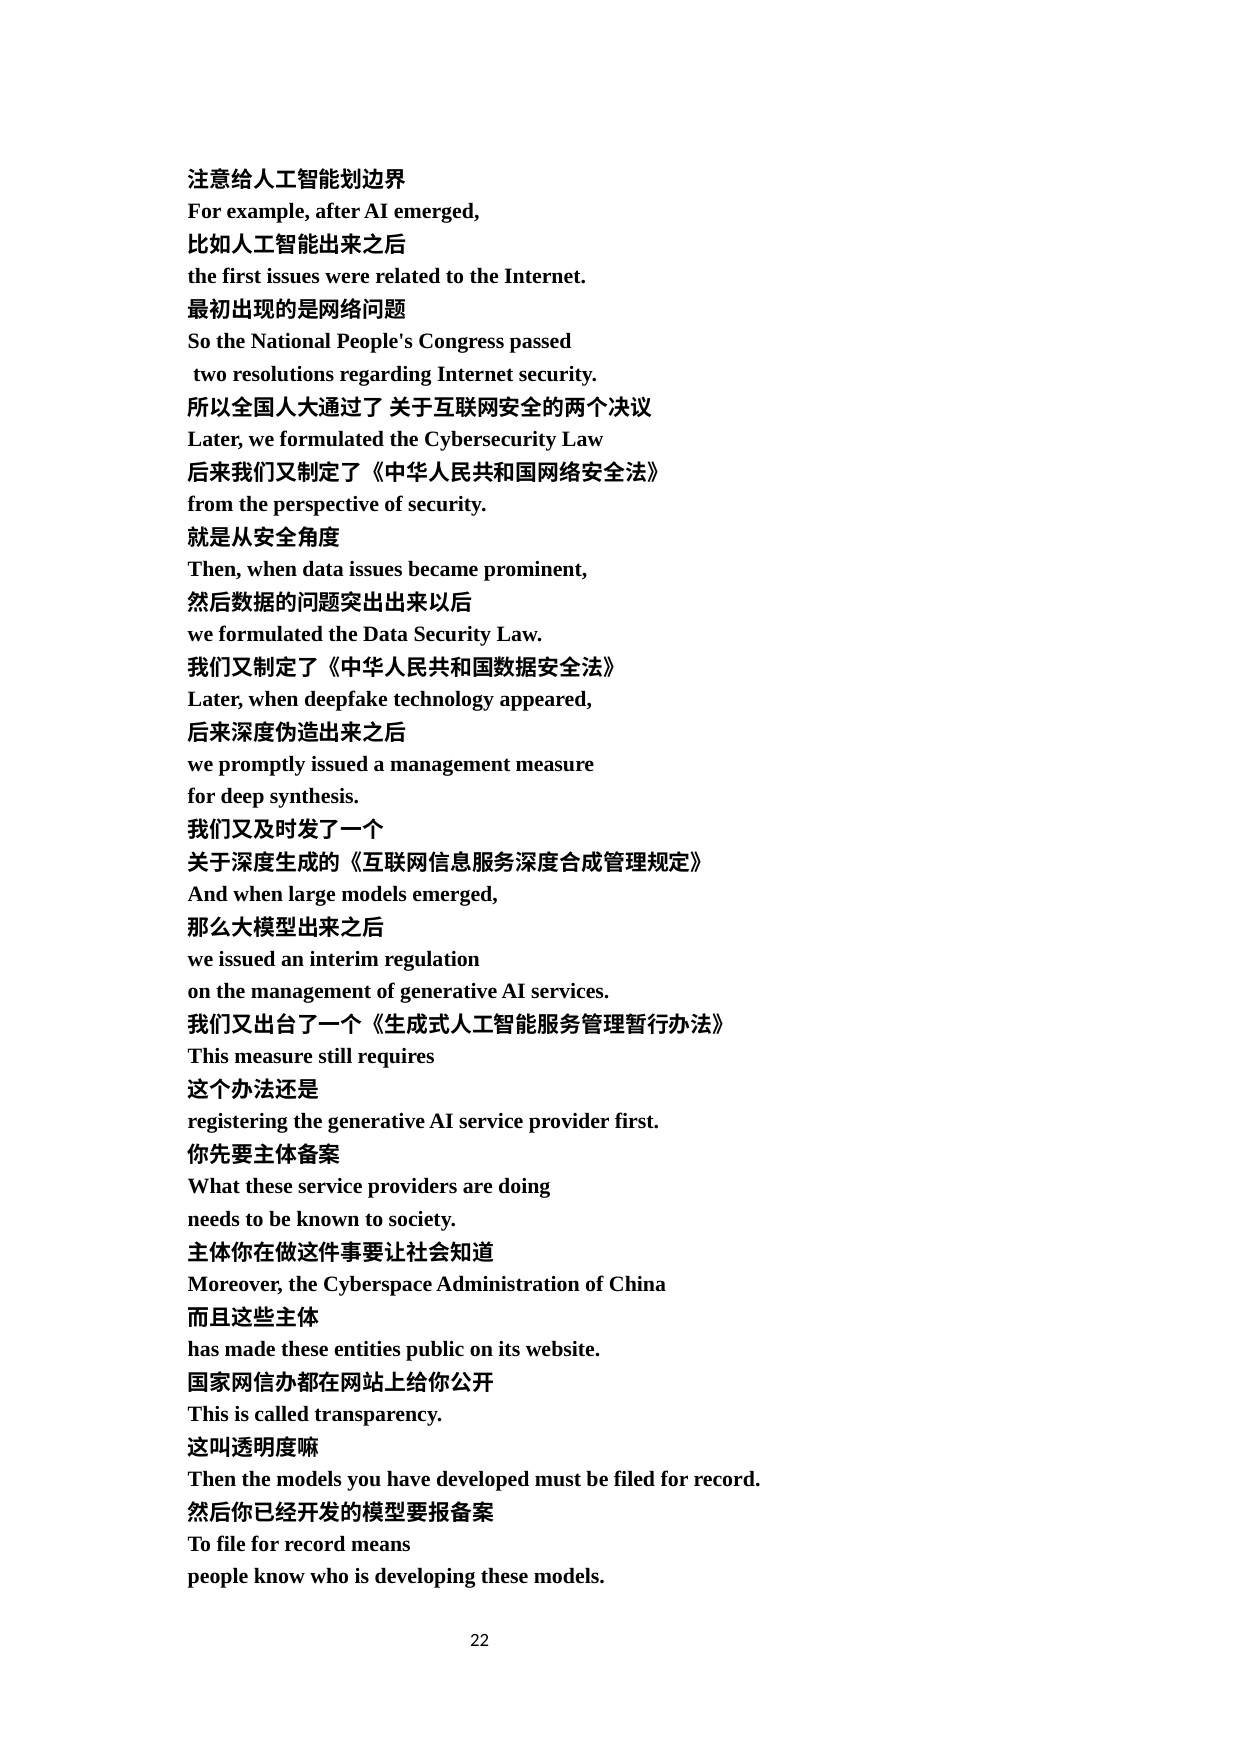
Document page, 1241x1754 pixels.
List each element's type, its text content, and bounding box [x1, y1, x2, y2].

text What these service providers are doing [187, 1169, 1053, 1202]
text Later, we formulated the Cybersecurity Law [187, 422, 1053, 454]
text 这叫透明度嘛 [187, 1429, 1053, 1462]
text 我们又制定了《中华人民共和国数据安全法》 [187, 649, 1053, 682]
text 最初出现的是网络问题 [187, 292, 1053, 324]
text on the management of generative AI services. [187, 974, 1053, 1007]
text has made these entities public on its website. [187, 1332, 1053, 1364]
text 然后数据的问题突出出来以后 [187, 584, 1053, 617]
text for deep synthesis. [187, 779, 1053, 812]
text 然后你已经开发的模型要报备案 [187, 1494, 1053, 1527]
text Then, when data issues became prominent, [187, 552, 1053, 584]
text needs to be known to society. [187, 1202, 1053, 1234]
text we formulated the Data Security Law. [187, 617, 1053, 649]
text registering the generative AI service provider first. [187, 1104, 1053, 1137]
text we issued an interim regulation [187, 942, 1053, 974]
text people know who is developing these models. [187, 1559, 1053, 1592]
text 你先要主体备案 [187, 1137, 1053, 1169]
text 后来我们又制定了《中华人民共和国网络安全法》 [187, 454, 1053, 487]
text This is called transparency. [187, 1397, 1053, 1429]
text 主体你在做这件事要让社会知道 [187, 1234, 1053, 1267]
text 那么大模型出来之后 [187, 909, 1053, 942]
text we promptly issued a management measure [187, 747, 1053, 779]
text two resolutions regarding Internet security. [187, 357, 1053, 389]
text So the National People's Congress passed [187, 324, 1053, 357]
text 就是从安全角度 [187, 519, 1053, 552]
text the first issues were related to the Internet. [187, 259, 1053, 292]
text 所以全国人大通过了 关于互联网安全的两个决议 [187, 389, 1053, 422]
text 关于深度生成的《互联网信息服务深度合成管理规定》 [187, 844, 1053, 877]
text 我们又出台了一个《生成式人工智能服务管理暂行办法》 [187, 1007, 1053, 1039]
text Then the models you have developed must be filed for record. [187, 1462, 1053, 1494]
text 这个办法还是 [187, 1072, 1053, 1104]
text 国家网信办都在网站上给你公开 [187, 1364, 1053, 1397]
text 我们又及时发了一个 [187, 812, 1053, 844]
text And when large models emerged, [187, 877, 1053, 909]
text from the perspective of security. [187, 487, 1053, 519]
text To file for record means [187, 1527, 1053, 1559]
text 比如人工智能出来之后 [187, 227, 1053, 259]
text This measure still requires [187, 1039, 1053, 1072]
text For example, after AI emerged, [187, 194, 1053, 227]
text 注意给人工智能划边界 [187, 162, 1053, 194]
text 后来深度伪造出来之后 [187, 714, 1053, 747]
text 而且这些主体 [187, 1299, 1053, 1332]
text Later, when deepfake technology appeared, [187, 682, 1053, 714]
text Moreover, the Cyberspace Administration of China [187, 1267, 1053, 1299]
